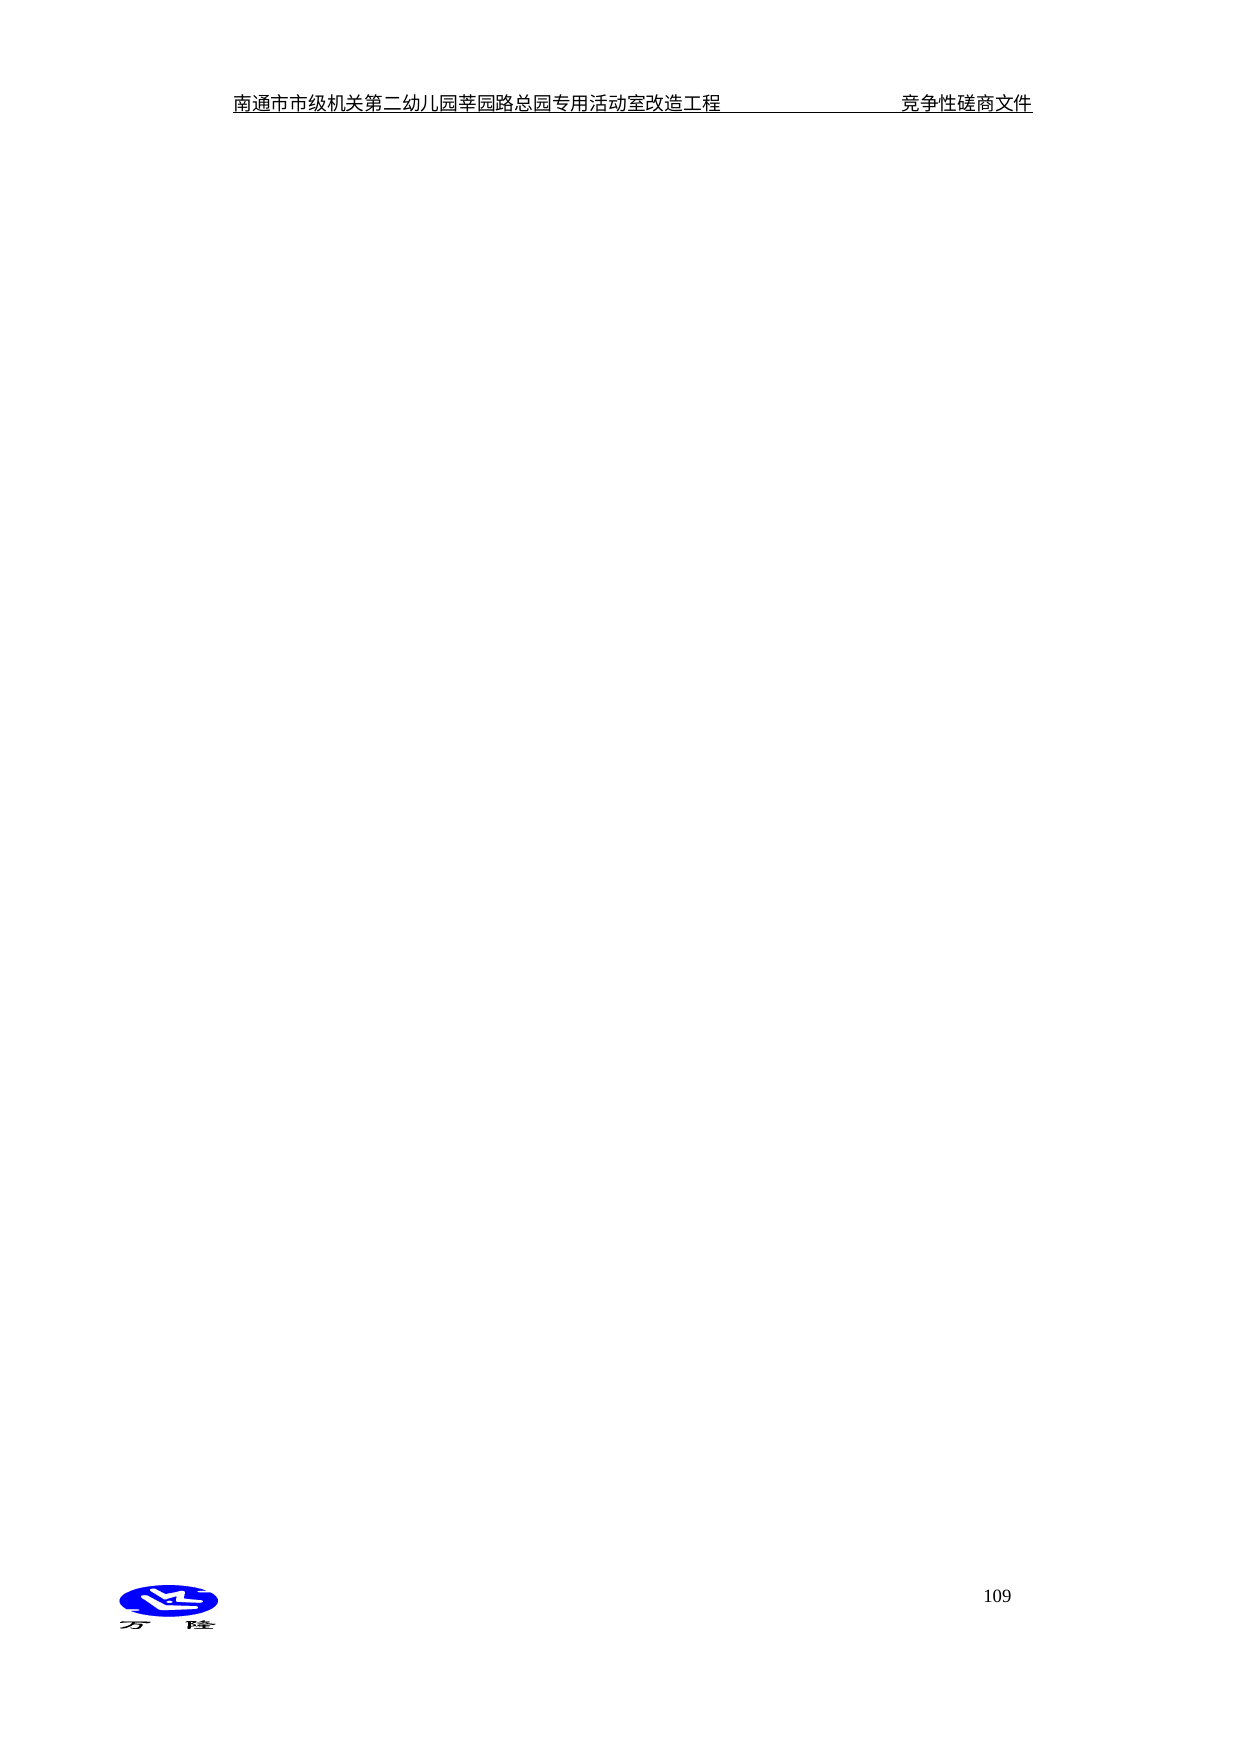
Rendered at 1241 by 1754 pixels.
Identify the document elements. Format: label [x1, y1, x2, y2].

picture [118, 1585, 220, 1629]
